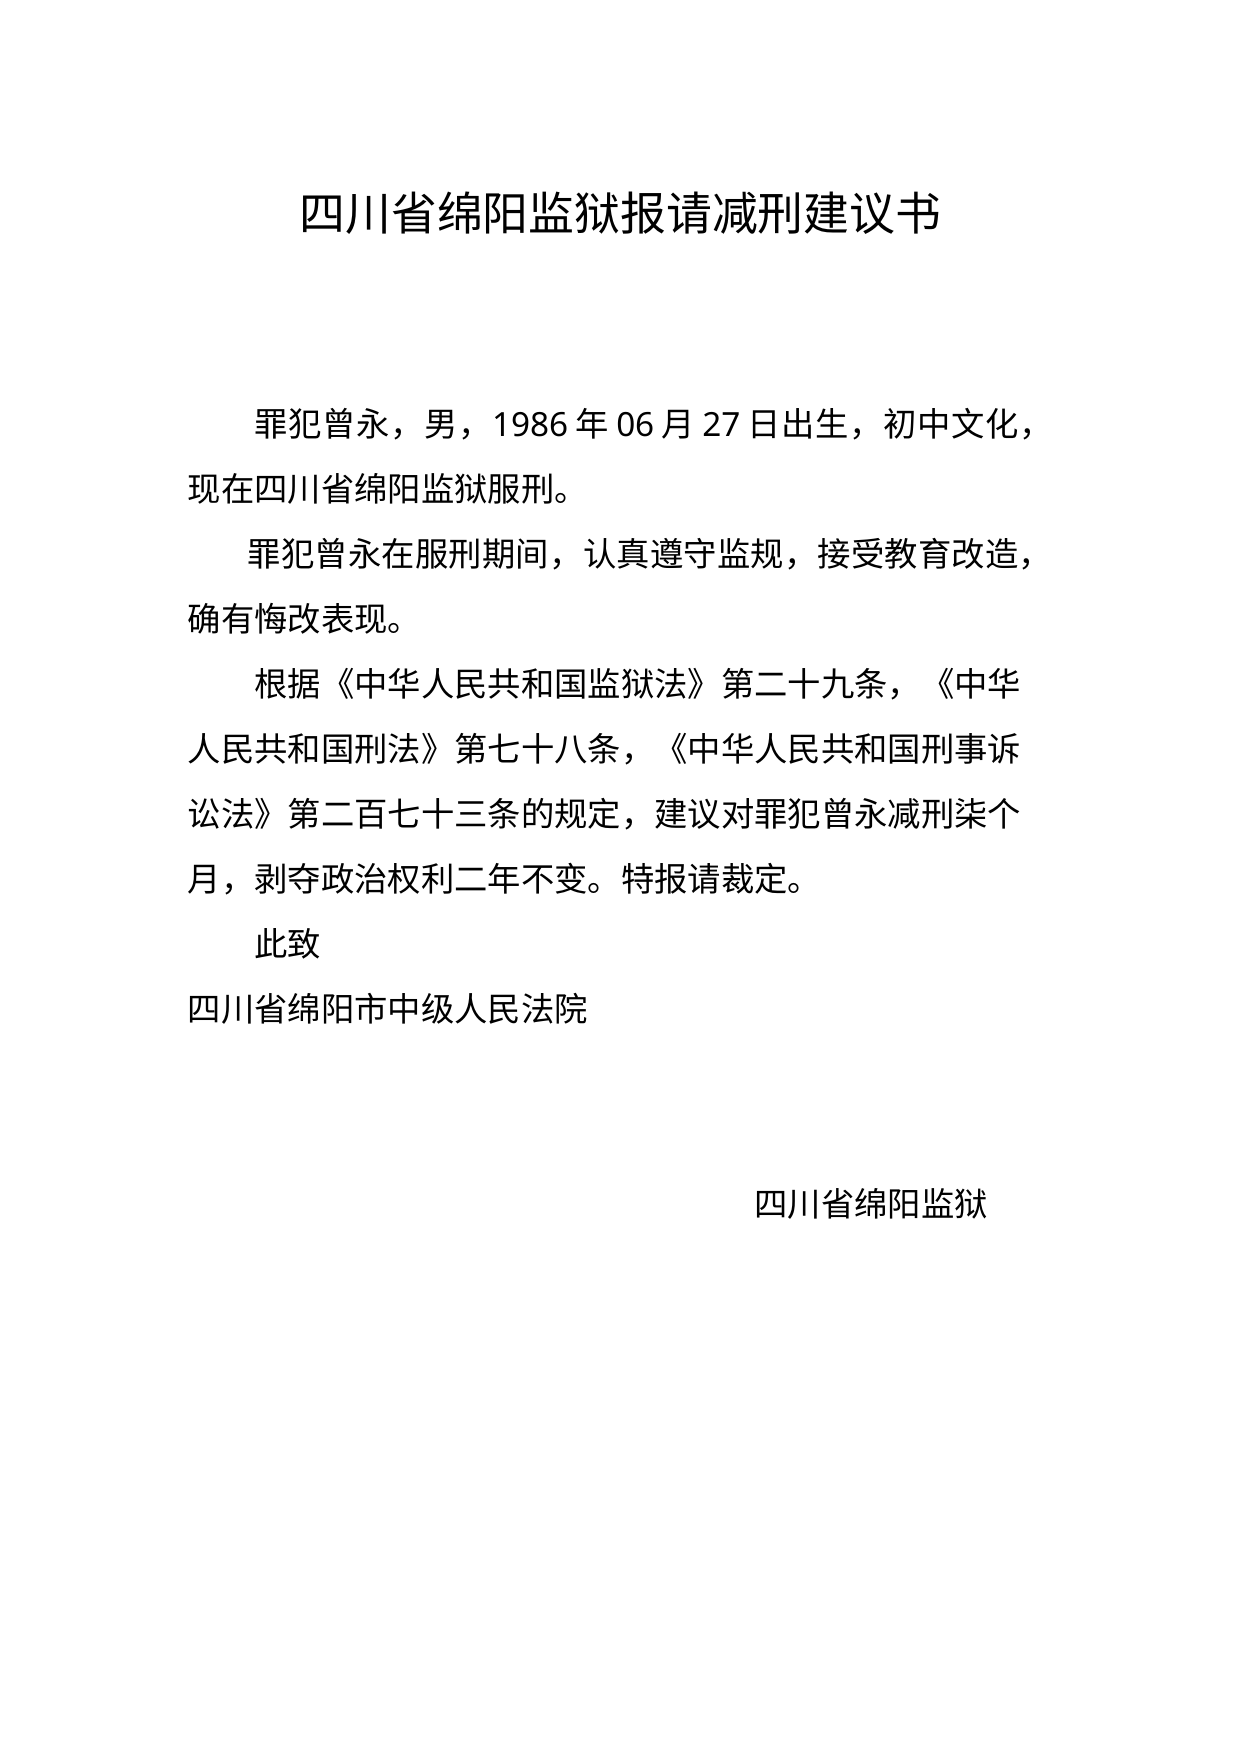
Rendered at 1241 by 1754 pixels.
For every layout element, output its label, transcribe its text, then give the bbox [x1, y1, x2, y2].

text 罪犯曾永，男，1986年06月27日出生，初中文化，现在四川省绵阳监狱服刑。 [187, 389, 1053, 519]
text 罪犯曾永在服刑期间，认真遵守监规，接受教育改造，确有悔改表现。 [187, 519, 1053, 649]
text 此致 [187, 909, 1053, 974]
text 四川省绵阳监狱报请减刑建议书 [187, 162, 1053, 259]
text 四川省绵阳监狱 [187, 1169, 1053, 1234]
text 根据《中华人民共和国监狱法》第二十九条，《中华人民共和国刑法》第七十八条，《中华人民共和国刑事诉讼法》第二百七十三条的规定，建议对罪犯曾永减刑柒个月，剥夺政治权利二年不变。特报请裁定。 [187, 649, 1053, 909]
text 四川省绵阳市中级人民法院 [187, 974, 1053, 1039]
